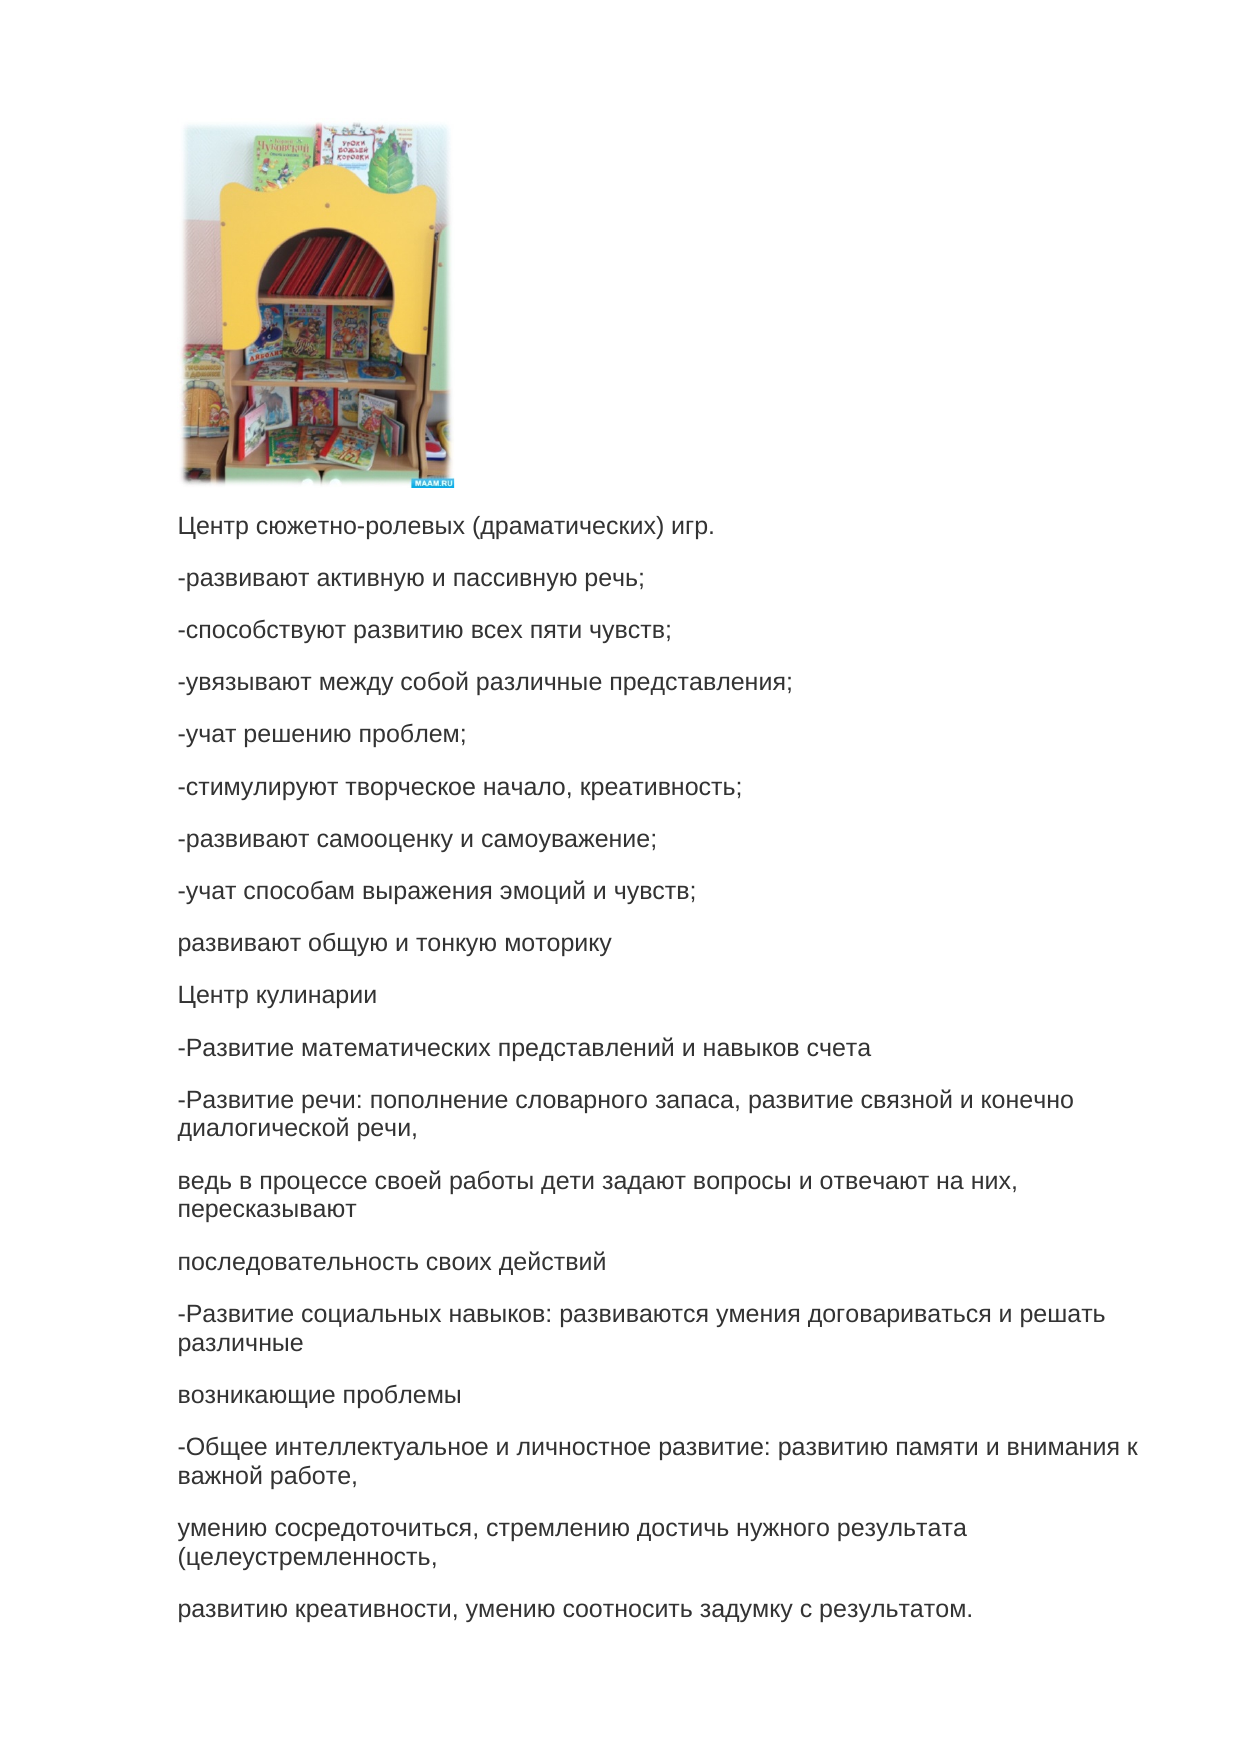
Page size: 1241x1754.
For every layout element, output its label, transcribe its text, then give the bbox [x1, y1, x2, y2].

text -Развитие математических представлений и навыков счета [177, 1032, 1152, 1061]
text -учат решению проблем; [177, 719, 1152, 748]
text -способствуют развитию всех пяти чувств; [177, 615, 1152, 644]
picture [177, 118, 455, 488]
text -стимулируют творческое начало, креативность; [177, 772, 1152, 800]
text возникающие проблемы [177, 1380, 1152, 1408]
text умению сосредоточиться, стремлению достичь нужного результата (целеустремленность, [177, 1513, 1152, 1570]
text -Развитие социальных навыков: развиваются умения договариваться и решать различные [177, 1299, 1152, 1356]
text -учат способам выражения эмоций и чувств; [177, 876, 1152, 905]
text Центр кулинарии [177, 980, 1152, 1009]
text -развивают активную и пассивную речь; [177, 563, 1152, 592]
text ведь в процессе своей работы дети задают вопросы и отвечают на них, пересказывают [177, 1166, 1152, 1223]
text -Развитие речи: пополнение словарного запаса, развитие связной и конечно диалогической речи, [177, 1085, 1152, 1142]
text -увязывают между собой различные представления; [177, 667, 1152, 696]
text развитию креативности, умению соотносить задумку с результатом. [177, 1594, 1152, 1622]
text -развивают самооценку и самоуважение; [177, 824, 1152, 852]
text последовательность своих действий [177, 1247, 1152, 1275]
text Центр сюжетно-ролевых (драматических) игр. [177, 511, 1152, 539]
text -Общее интеллектуальное и личностное развитие: развитию памяти и внимания к важной работе, [177, 1432, 1152, 1489]
text развивают общую и тонкую моторику [177, 928, 1152, 957]
